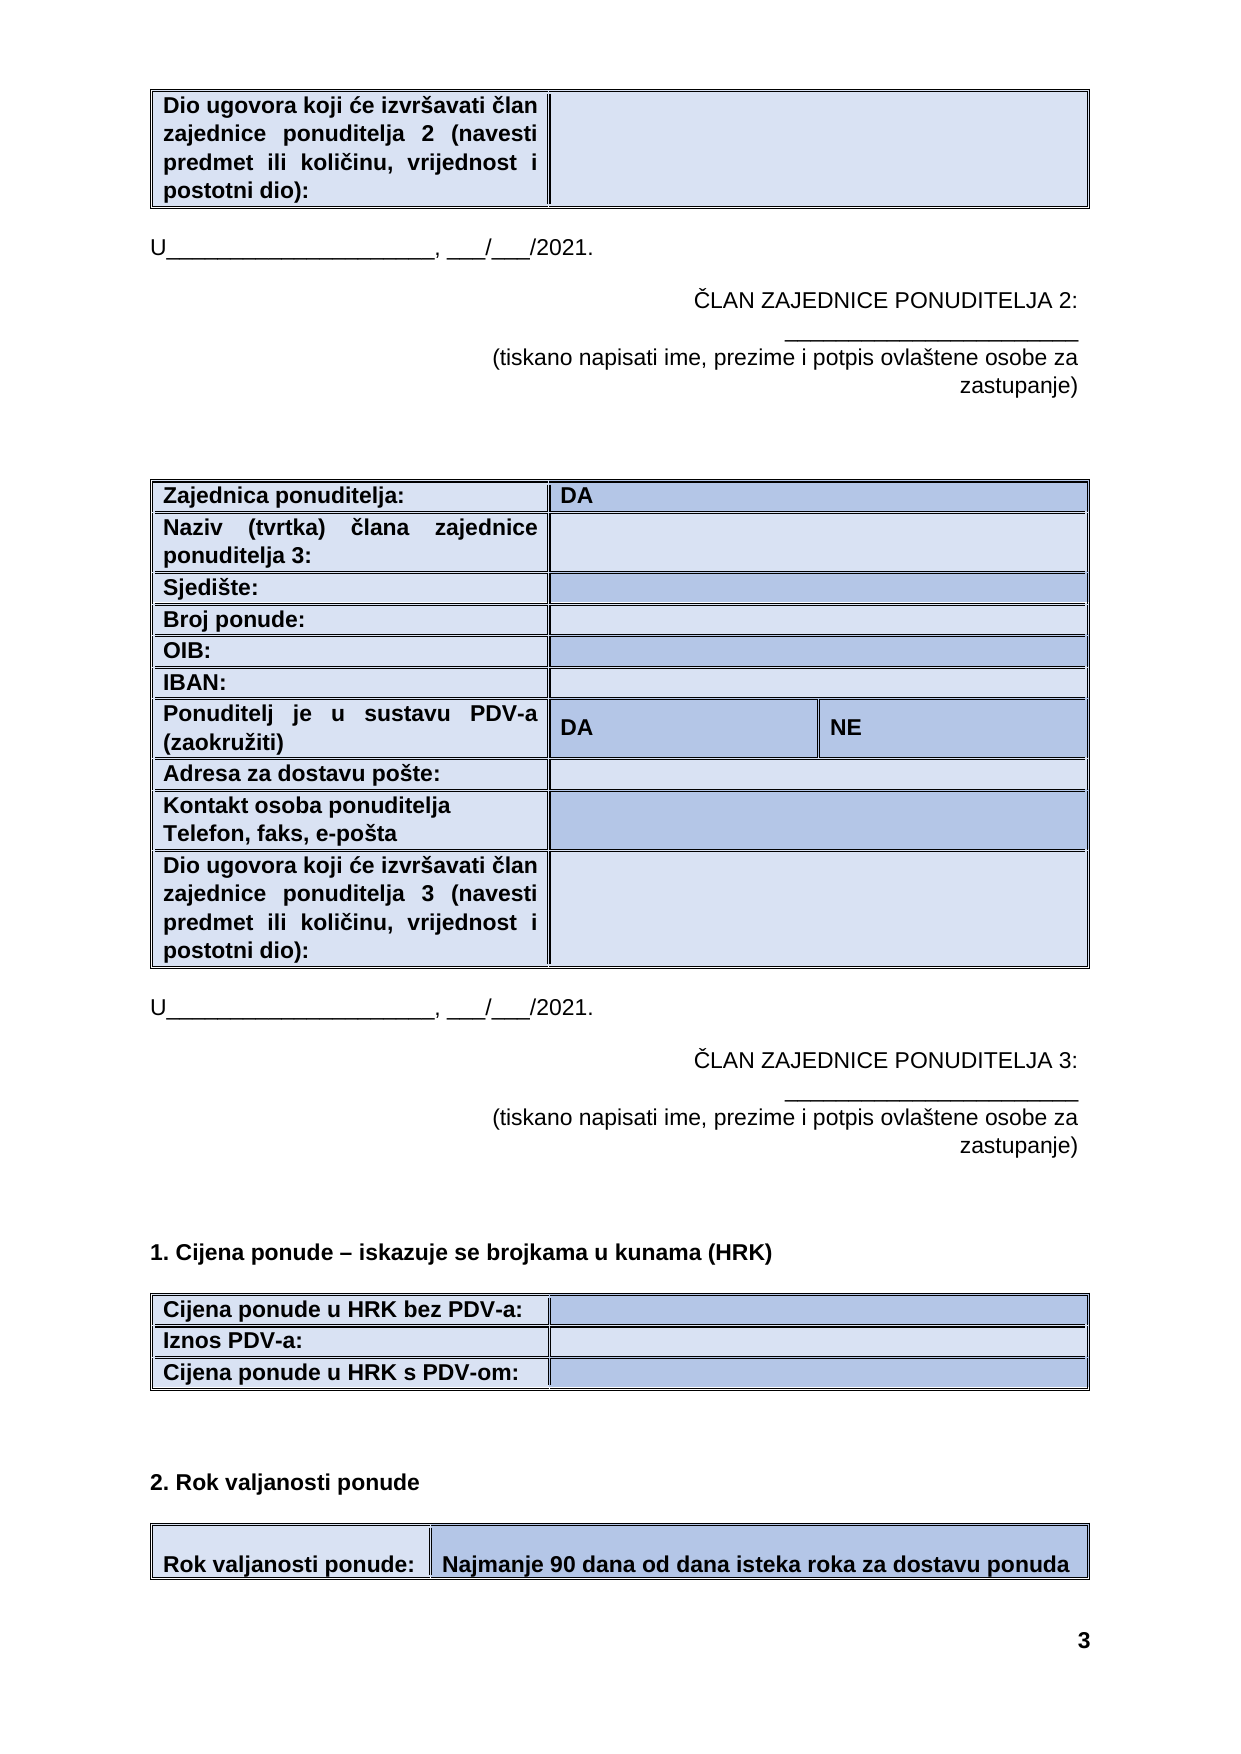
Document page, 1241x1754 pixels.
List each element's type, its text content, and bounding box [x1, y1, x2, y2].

table_cell [551, 571, 1087, 602]
text 1. Cijena ponude – iskazuje se brojkama u kunama (HRK) [150, 1239, 1090, 1266]
table_cell Cijena ponude u HRK s PDV-om: [153, 1356, 549, 1387]
table_cell [551, 666, 1087, 697]
table_cell Adresa za dostavu pošte: [152, 757, 549, 789]
table_cell Iznos PDV-a: [152, 1324, 549, 1356]
table_cell IBAN: [153, 666, 547, 697]
table_cell [549, 1356, 1087, 1387]
text 2. Rok valjanosti ponude [150, 1469, 1090, 1495]
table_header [153, 1524, 431, 1577]
table_cell OIB: [152, 634, 549, 666]
table_cell [551, 789, 1087, 849]
table_cell [549, 757, 1089, 789]
table_cell Broj ponude: [153, 603, 547, 634]
table_cell [549, 92, 1087, 206]
table_cell Dio ugovora koji će izvršavati član zajednice ponuditelja 2 (navesti predmet ili količinu, vrijednost i postotni dio): [153, 90, 549, 206]
text U_____________________, ___/___/2021. [150, 994, 1090, 1020]
table_cell Kontakt osoba ponuditelja Telefon, faks, e-pošta [153, 789, 547, 849]
table_cell NE [819, 697, 1089, 757]
table_cell Naziv (tvrtka) člana zajednice ponuditelja 3: [153, 511, 547, 571]
table_cell Ponuditelj je u sustavu PDV-a (zaokružiti) [152, 697, 549, 757]
table_cell Dio ugovora koji će izvršavati član zajednice ponuditelja 3 (navesti predmet ili količinu, vrijednost i postotni dio): [153, 849, 549, 966]
table_header ČLAN ZAJEDNICE PONUDITELJA 3: _______________________ (tiskano napisati ime, prezime i potpis ovlaštene osobe za zastupanje) [430, 1047, 1089, 1161]
text U_____________________, ___/___/2021. [150, 234, 1090, 260]
table_header DA [549, 483, 1087, 511]
table_header Zajednica ponuditelja: [152, 480, 549, 511]
table_cell [551, 511, 1087, 571]
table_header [431, 1526, 1087, 1577]
table_cell Sjedište: [153, 571, 547, 602]
table_header Cijena ponude u HRK bez PDV-a: [153, 1296, 549, 1324]
table_cell DA [551, 700, 817, 757]
table_cell [549, 1324, 1089, 1356]
table_cell [549, 849, 1087, 966]
table_header ČLAN ZAJEDNICE PONUDITELJA 2: _______________________ (tiskano napisati ime, prezime i potpis ovlaštene osobe za zastupanje) [430, 287, 1089, 401]
table_header [549, 1296, 1087, 1324]
table_cell [551, 603, 1087, 634]
table_cell [549, 634, 1089, 666]
